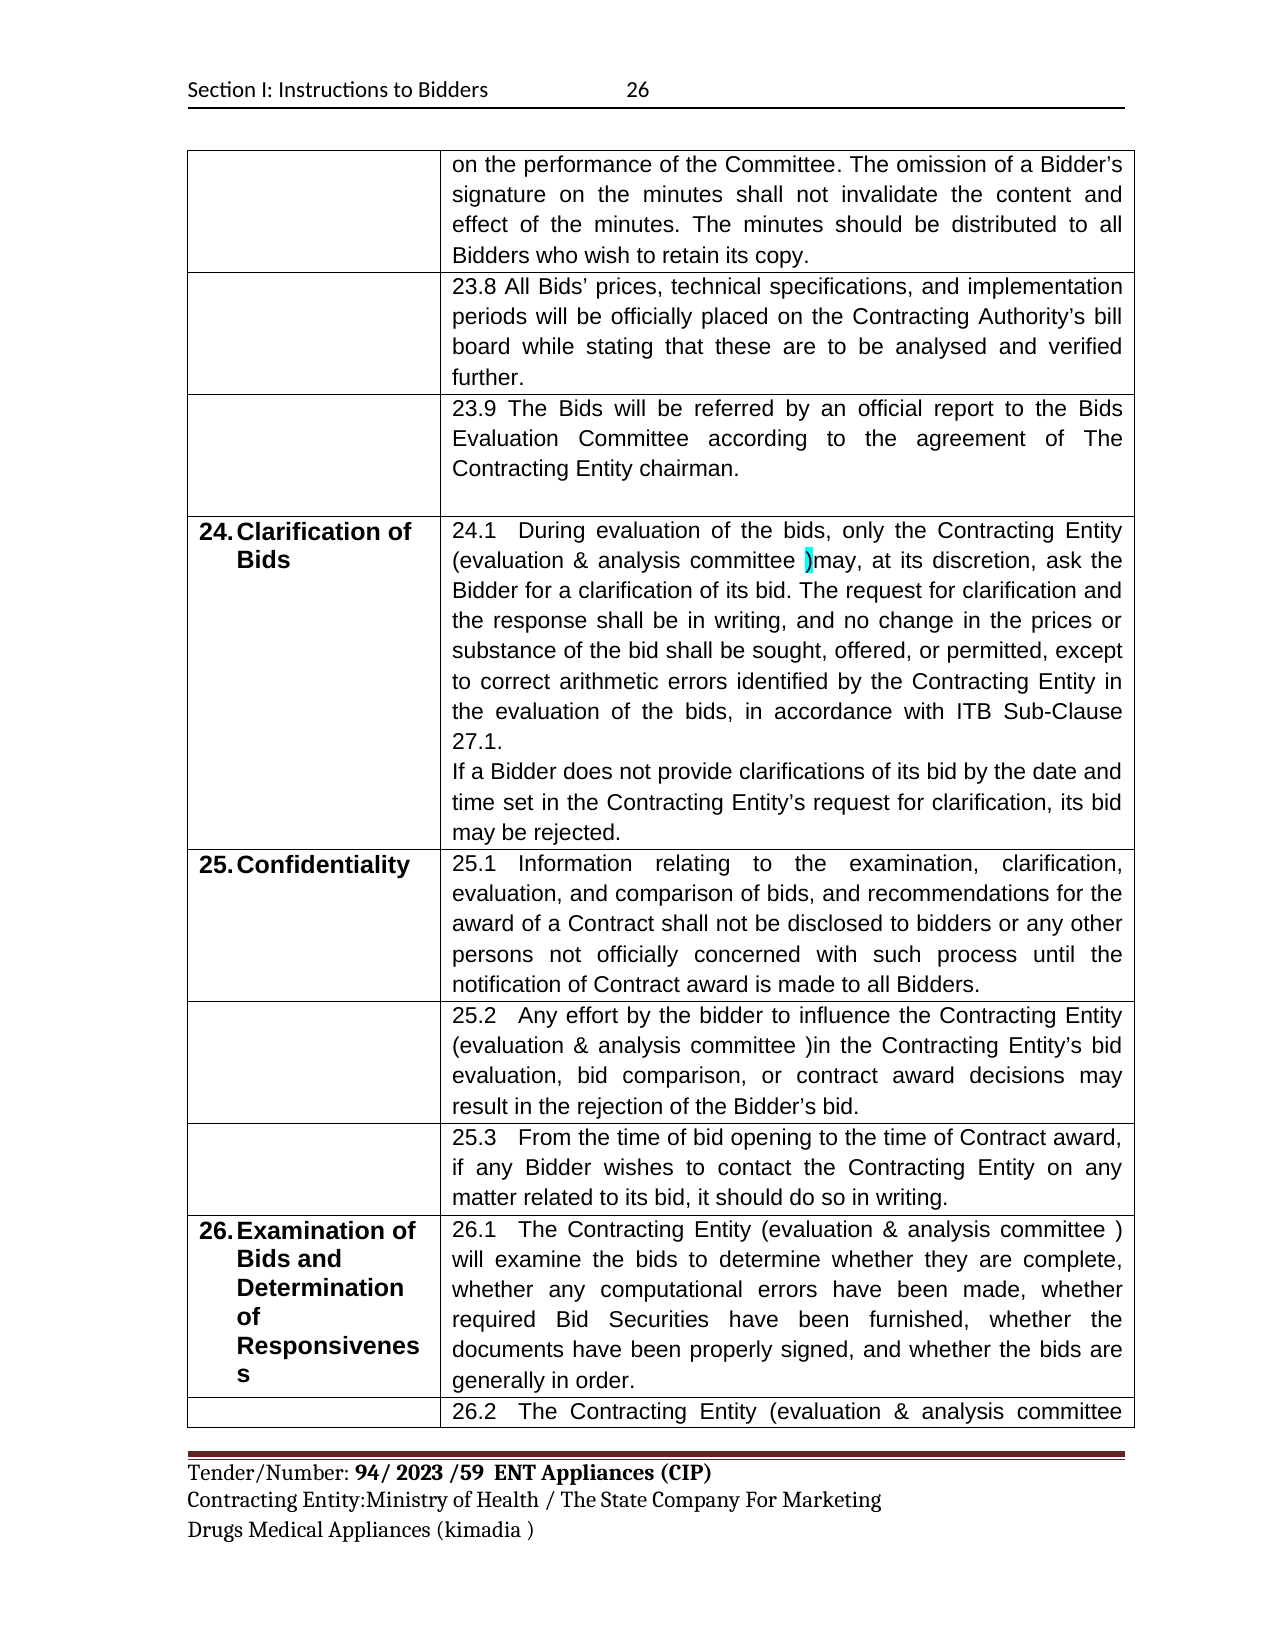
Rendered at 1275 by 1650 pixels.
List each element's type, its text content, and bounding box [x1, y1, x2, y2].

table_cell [441, 151, 1134, 272]
table_cell 26.1 The Contracting Entity (evaluation & analysis committee ) will examine the bids to determine whether they are complete, whether any computational errors have been made, whether required Bid Securities have been furnished, whether the documents have been properly signed, and whether the bids are generally in order. [441, 1216, 1134, 1397]
table_cell [188, 395, 440, 516]
table_cell [188, 273, 440, 394]
table_cell 23.8 All Bids’ prices, technical specifications, and implementation periods will be officially placed on the Contracting Authority’s bill board while stating that these are to be analysed and verified further. [441, 273, 1134, 394]
table_cell 24.1 During evaluation of the bids, only the Contracting Entity (evaluation & analysis committee )may, at its discretion, ask the Bidder for a clarification of its bid. The request for clarification and the response shall be in writing, and no change in the prices or substance of the bid shall be sought, offered, or permitted, except to correct arithmetic errors identified by the Contracting Entity in the evaluation of the bids, in accordance with ITB Sub-Clause 27.1. If a Bidder does not provide clarifications of its bid by the date and time set in the Contracting Entity’s request for clarification, its bid may be rejected. [441, 517, 1134, 849]
table_cell 25.3 From the time of bid opening to the time of Contract award, if any Bidder wishes to contact the Contracting Entity on any matter related to its bid, it should do so in writing. [441, 1124, 1134, 1214]
table_cell [188, 1398, 440, 1427]
table_cell 25. Confidentiality [188, 850, 440, 1001]
table_cell 24. Clarification of Bids [188, 517, 440, 849]
table_cell 26. Examination of Bids and Determination of Responsiveness [188, 1216, 440, 1397]
table_cell 25.2 Any effort by the bidder to influence the Contracting Entity (evaluation & analysis committee )in the Contracting Entity’s bid evaluation, bid comparison, or contract award decisions may result in the rejection of the Bidder’s bid. [441, 1002, 1134, 1123]
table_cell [441, 1398, 1134, 1427]
table_cell 23.9 The Bids will be referred by an official report to the Bids Evaluation Committee according to the agreement of The Contracting Entity chairman. [441, 395, 1134, 516]
table_cell [188, 151, 440, 272]
table_cell [188, 1124, 440, 1214]
table_cell [188, 1002, 440, 1123]
table_cell 25.1 Information relating to the examination, clarification, evaluation, and comparison of bids, and recommendations for the award of a Contract shall not be disclosed to bidders or any other persons not officially concerned with such process until the notification of Contract award is made to all Bidders. [441, 850, 1134, 1001]
